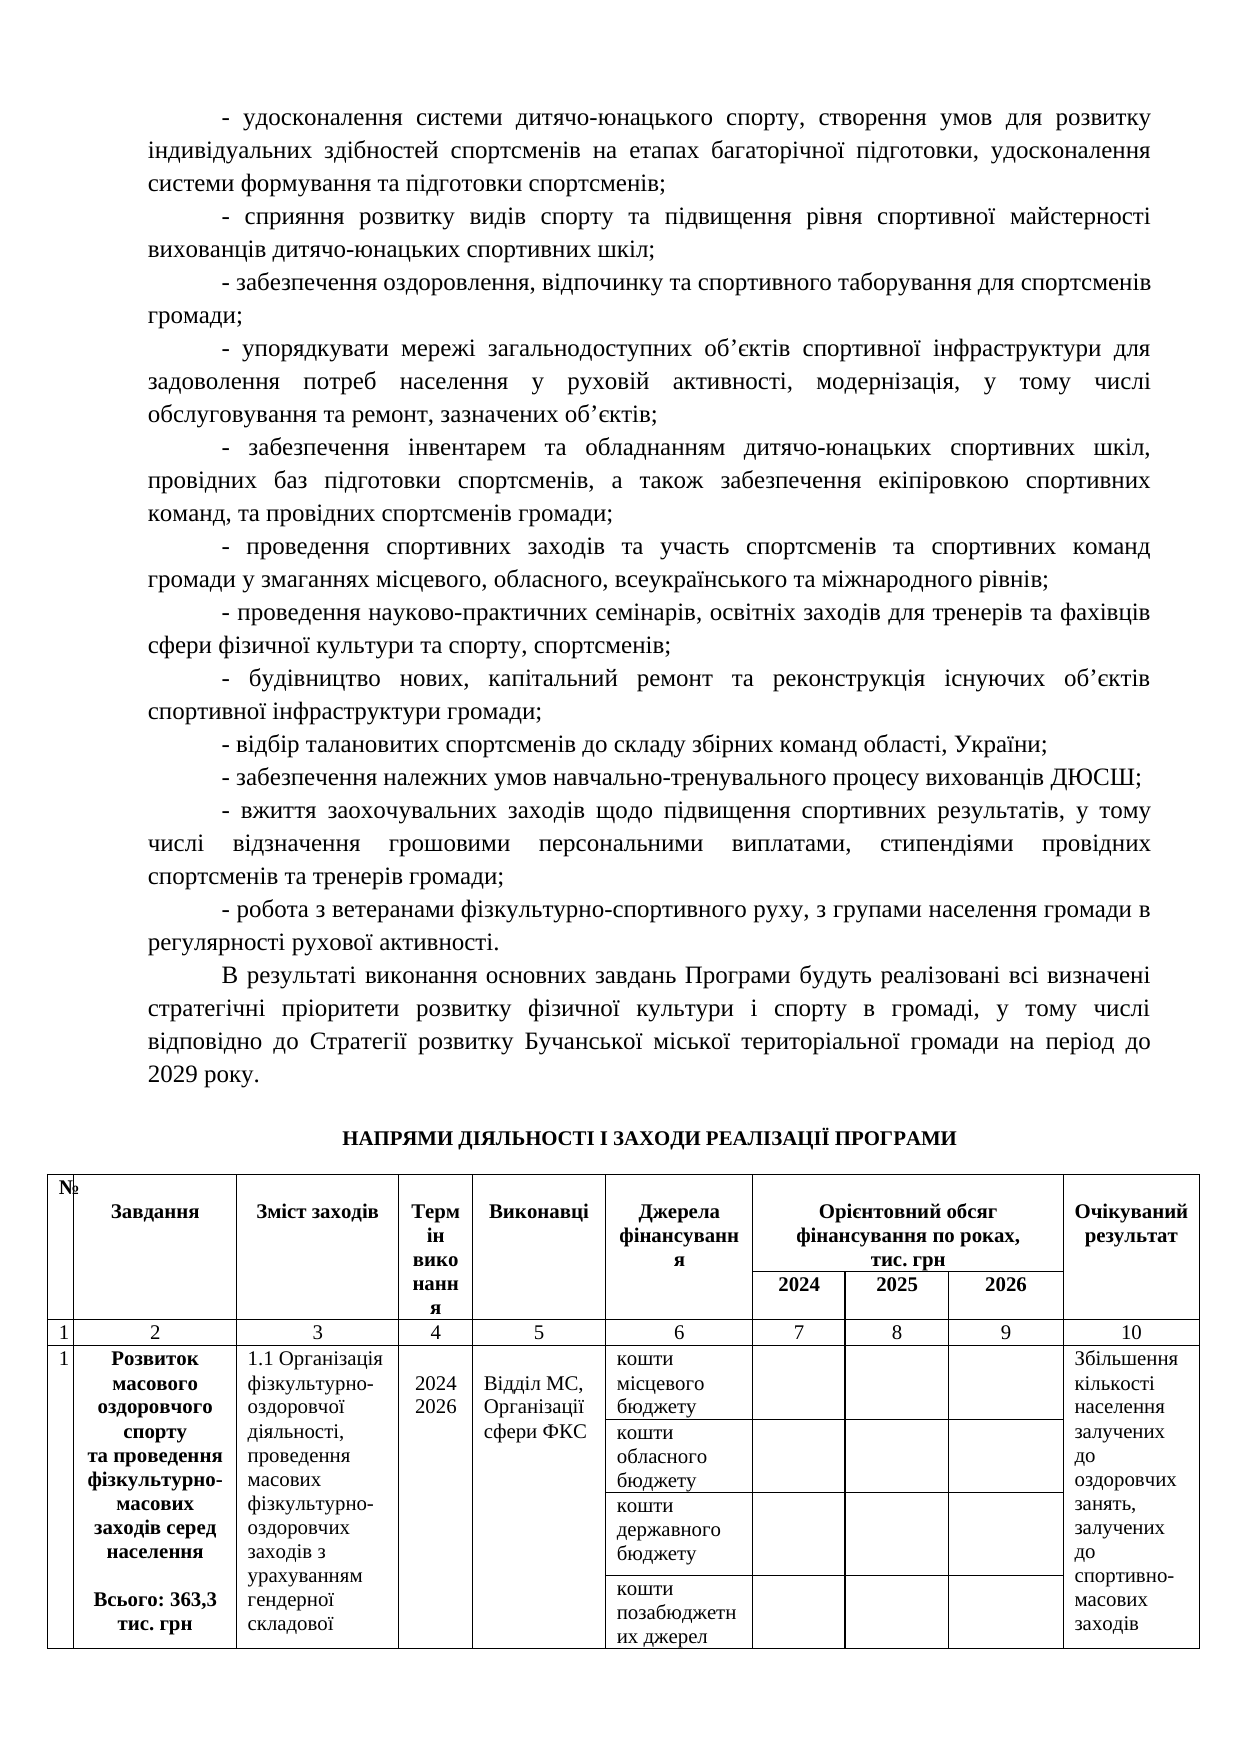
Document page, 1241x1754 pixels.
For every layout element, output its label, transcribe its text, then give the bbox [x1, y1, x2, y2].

text - удосконалення системи дитячо-юнацького спорту, створення умов для розвитку індивідуальних здібностей спортсменів на етапах багаторічної підготовки, удосконалення системи формування та підготовки спортсменів; [148, 102, 1152, 197]
table_cell 2 [74, 1320, 236, 1345]
table_cell 2025 [846, 1272, 948, 1319]
text - забезпечення оздоровлення, відпочинку та спортивного таборування для спортсменів громади; [148, 267, 1152, 329]
table_cell [846, 1420, 948, 1492]
text НАПРЯМИ ДІЯЛЬНОСТІ І ЗАХОДИ РЕАЛІЗАЦІЇ ПРОГРАМИ [148, 1125, 1152, 1149]
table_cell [473, 1346, 605, 1648]
text - робота з ветеранами фізкультурно-спортивного руху, з групами населення громади в регулярності рухової активності. [148, 894, 1152, 956]
table_cell Збільшення кількості населення залучених до оздоровчих занять, залучених до спортивно-масових заходів [1064, 1346, 1199, 1648]
table_header Термін виконання [399, 1175, 472, 1319]
table_header Джерела фінансування [606, 1175, 752, 1319]
table_cell [949, 1346, 1063, 1418]
table_cell 6 [606, 1320, 752, 1345]
text - відбір талановитих спортсменів до складу збірних команд області, України; [148, 729, 1152, 758]
table_cell 1 [48, 1320, 73, 1345]
table_cell [949, 1420, 1063, 1492]
text - забезпечення інвентарем та обладнанням дитячо-юнацьких спортивних шкіл, провідних баз підготовки спортсменів, а також забезпечення екіпіровкою спортивних команд, та провідних спортсменів громади; [148, 432, 1152, 527]
table_cell 3 [237, 1320, 398, 1345]
table_cell кошти державного бюджету [606, 1493, 752, 1574]
table_cell кошти обласного бюджету [606, 1420, 752, 1492]
table_cell 7 [753, 1320, 844, 1345]
table_header Завдання [74, 1175, 236, 1319]
table_cell [753, 1420, 844, 1492]
table_cell Розвиток масового оздоровчого спорту та проведення фізкультурно-масових заходів серед населення Всього: 363,3 тис. грн [74, 1346, 236, 1648]
table_cell [846, 1493, 948, 1574]
table_header № [48, 1175, 73, 1319]
text - будівництво нових, капітальний ремонт та реконструкція існуючих об’єктів спортивної інфраструктури громади; [148, 663, 1152, 725]
text В результаті виконання основних завдань Програми будуть реалізовані всі визначені стратегічні пріоритети розвитку фізичної культури і спорту в громаді, у тому числі відповідно до Стратегії розвитку Бучанської міської територіальної громади на період до 2029 року. [148, 960, 1152, 1088]
text - проведення науково-практичних семінарів, освітніх заходів для тренерів та фахівців сфери фізичної культури та спорту, спортсменів; [148, 597, 1152, 659]
table_cell [949, 1576, 1063, 1648]
table_cell [753, 1576, 844, 1648]
text - упорядкувати мережі загальнодоступних об’єктів спортивної інфраструктури для задоволення потреб населення у руховій активності, модернізація, у тому числі обслуговування та ремонт, зазначених об’єктів; [148, 333, 1152, 428]
table_header Орієнтовний обсяг фінансування по роках, тис. грн [753, 1175, 1063, 1271]
text - забезпечення належних умов навчально-тренувального процесу вихованців ДЮСШ; [148, 762, 1152, 791]
table_cell 9 [949, 1320, 1063, 1345]
table_header Виконавці [473, 1175, 605, 1319]
text - вжиття заохочувальних заходів щодо підвищення спортивних результатів, у тому числі відзначення грошовими персональними виплатами, стипендіями провідних спортсменів та тренерів громади; [148, 795, 1152, 890]
table_cell 2024 [753, 1272, 844, 1319]
text - проведення спортивних заходів та участь спортсменів та спортивних команд громади у змаганнях місцевого, обласного, всеукраїнського та міжнародного рівнів; [148, 531, 1152, 593]
table_cell [846, 1346, 948, 1418]
table_header Очікуваний результат [1064, 1175, 1199, 1319]
table_cell 8 [846, 1320, 948, 1345]
table_cell кошти позабюджетних джерел [606, 1576, 752, 1648]
table_cell [846, 1576, 948, 1648]
table_header Зміст заходів [237, 1175, 398, 1319]
table_cell 2026 [949, 1272, 1063, 1319]
table_cell 10 [1064, 1320, 1199, 1345]
table_cell 1.1 Організація фізкультурно-оздоровчої діяльності, проведення масових фізкультурно-оздоровчих заходів з урахуванням гендерної складової [237, 1346, 398, 1648]
table_cell 20242026 [399, 1346, 472, 1648]
table_cell 1 [48, 1346, 73, 1648]
table_cell 5 [473, 1320, 605, 1345]
text - сприяння розвитку видів спорту та підвищення рівня спортивної майстерності вихованців дитячо-юнацьких спортивних шкіл; [148, 201, 1152, 263]
table_cell кошти місцевого бюджету [606, 1346, 752, 1418]
table_cell [949, 1493, 1063, 1574]
table_cell [753, 1346, 844, 1418]
table_cell 4 [399, 1320, 472, 1345]
table_cell [753, 1493, 844, 1574]
